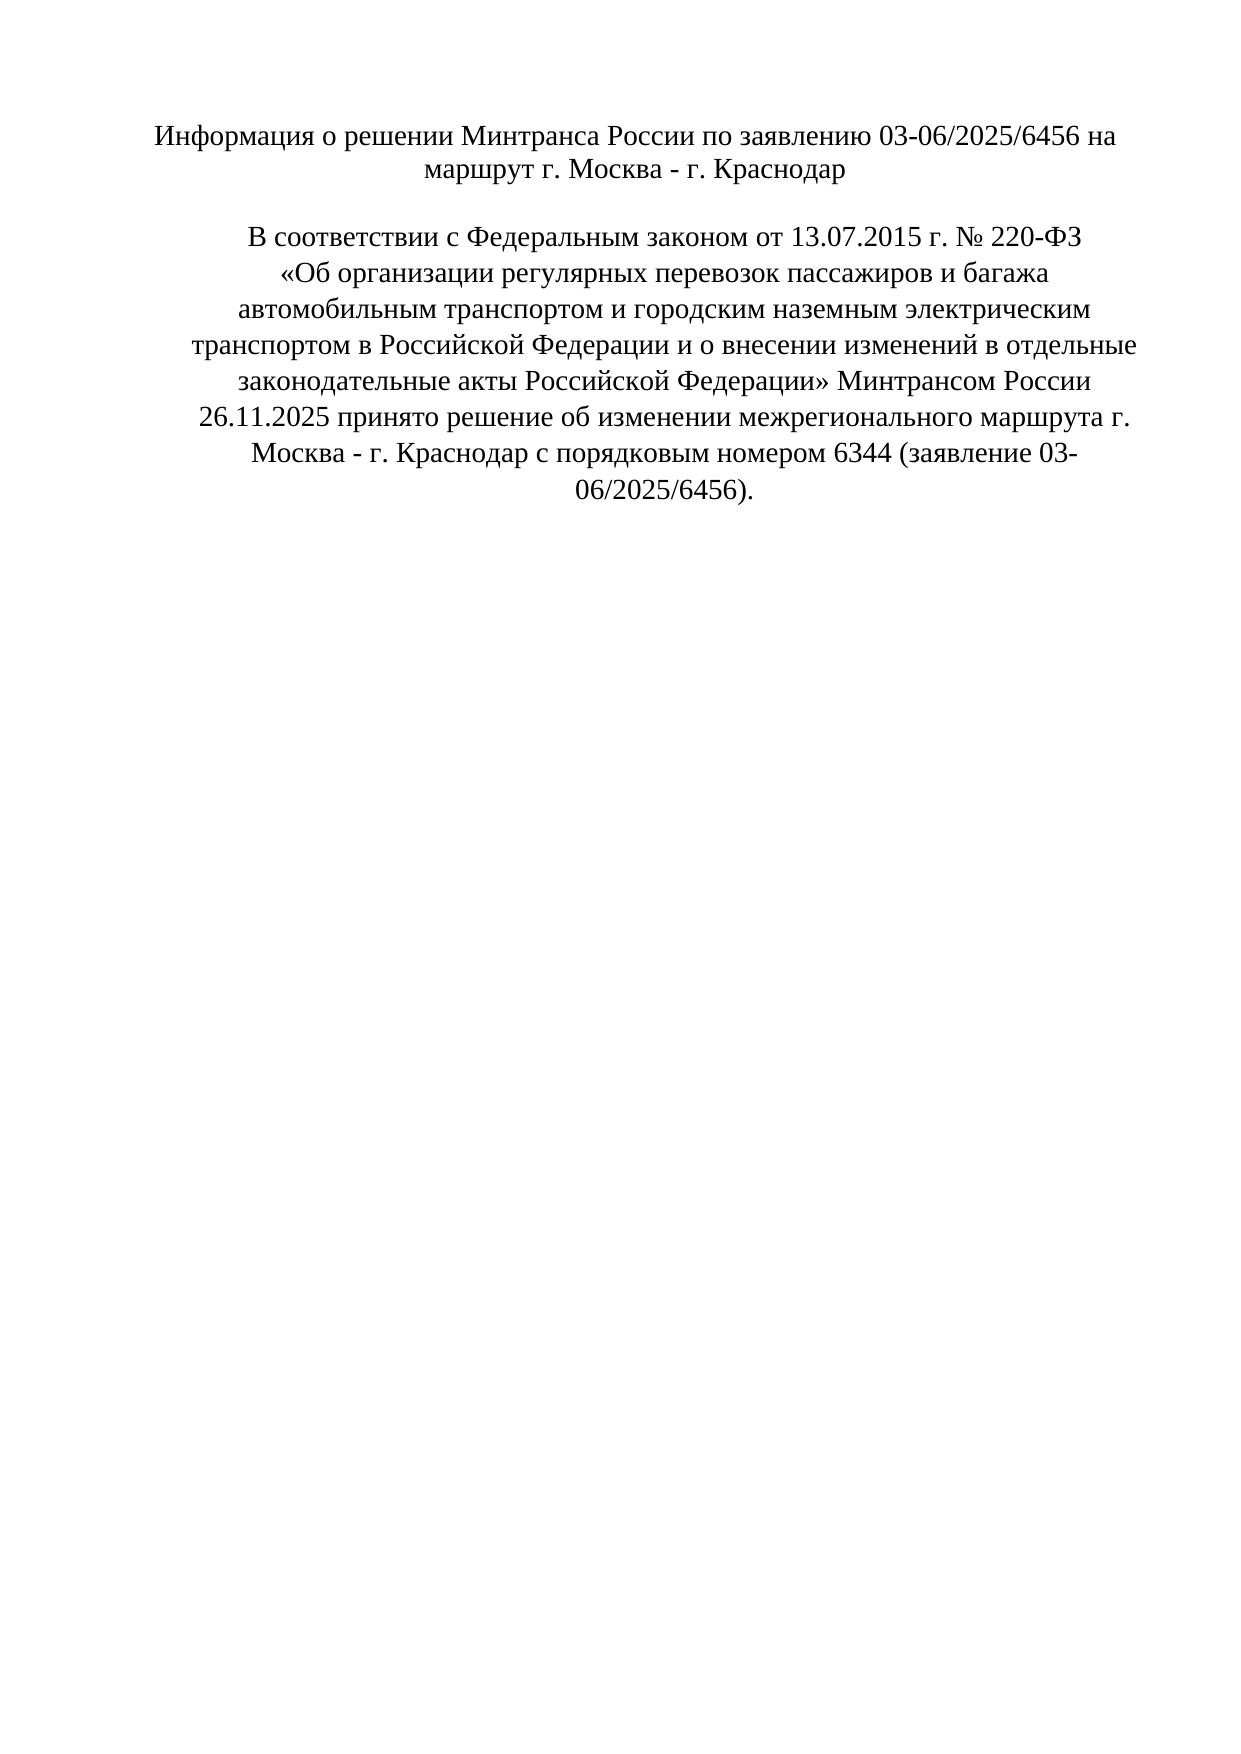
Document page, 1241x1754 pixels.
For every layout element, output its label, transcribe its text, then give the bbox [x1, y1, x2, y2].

text Информация о решении Минтранса России по заявлению 03-06/2025/6456 на маршрут г. Москва - г. Краснодар [118, 118, 1152, 185]
text В соответствии с Федеральным законом от 13.07.2015 г. № 220-ФЗ «Об организации регулярных перевозок пассажиров и багажа автомобильным транспортом и городским наземным электрическим транспортом в Российской Федерации и о внесении изменений в отдельные законодательные акты Российской Федерации» Минтрансом России 26.11.2025 принято решение об изменении межрегионального маршрута г. Москва - г. Краснодар с порядковым номером 6344 (заявление 03-06/2025/6456). [177, 219, 1152, 505]
